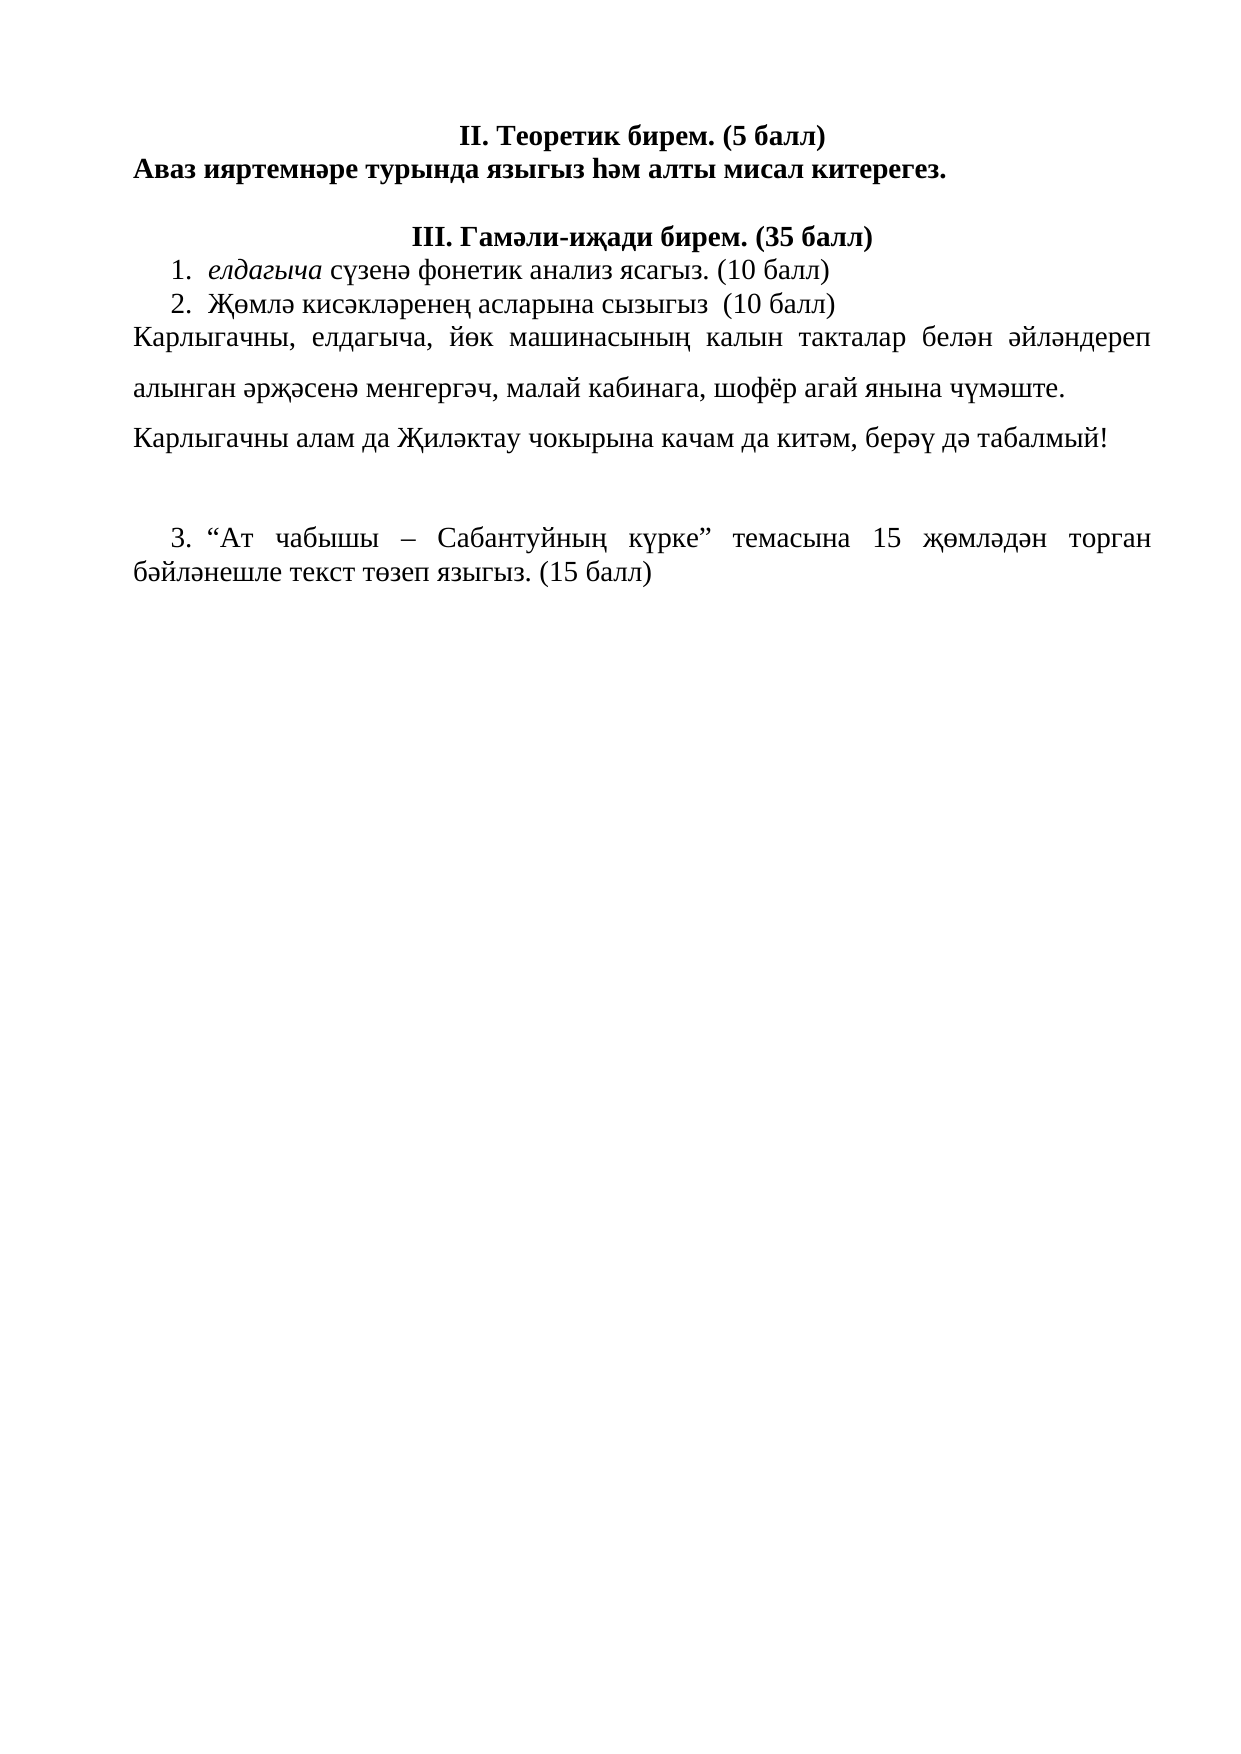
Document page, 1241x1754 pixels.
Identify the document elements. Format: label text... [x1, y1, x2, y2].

list Җөмлә кисәкләренең асларына сызыгыз (10 балл) [170, 286, 1152, 319]
text Карлыгачны, елдагыча, йөк машинасының калын такталар белән әйләндереп алынган әрҗәсенә менгергәч, малай кабинага, шофёр агай янына чүмәште. [133, 319, 1152, 403]
text Аваз ияртемнәре турында языгыз һәм алты мисал китерегез. [133, 152, 1152, 185]
list елдагыча сүзенә фонетик анализ ясагыз. (10 балл) [170, 252, 1152, 286]
text Карлыгачны алам да Җиләктау чокырына качам да китәм, берәү дә табалмый! [133, 420, 1152, 453]
text III. Гамәли-иҗади бирем. (35 балл) [133, 219, 1152, 252]
list “Ат чабышы – Сабантуйның күрке” темасына 15 җөмләдән торган бәйләнешле текст төзеп языгыз. (15 балл) [133, 521, 1152, 588]
text II. Теоретик бирем. (5 балл) [133, 118, 1152, 152]
